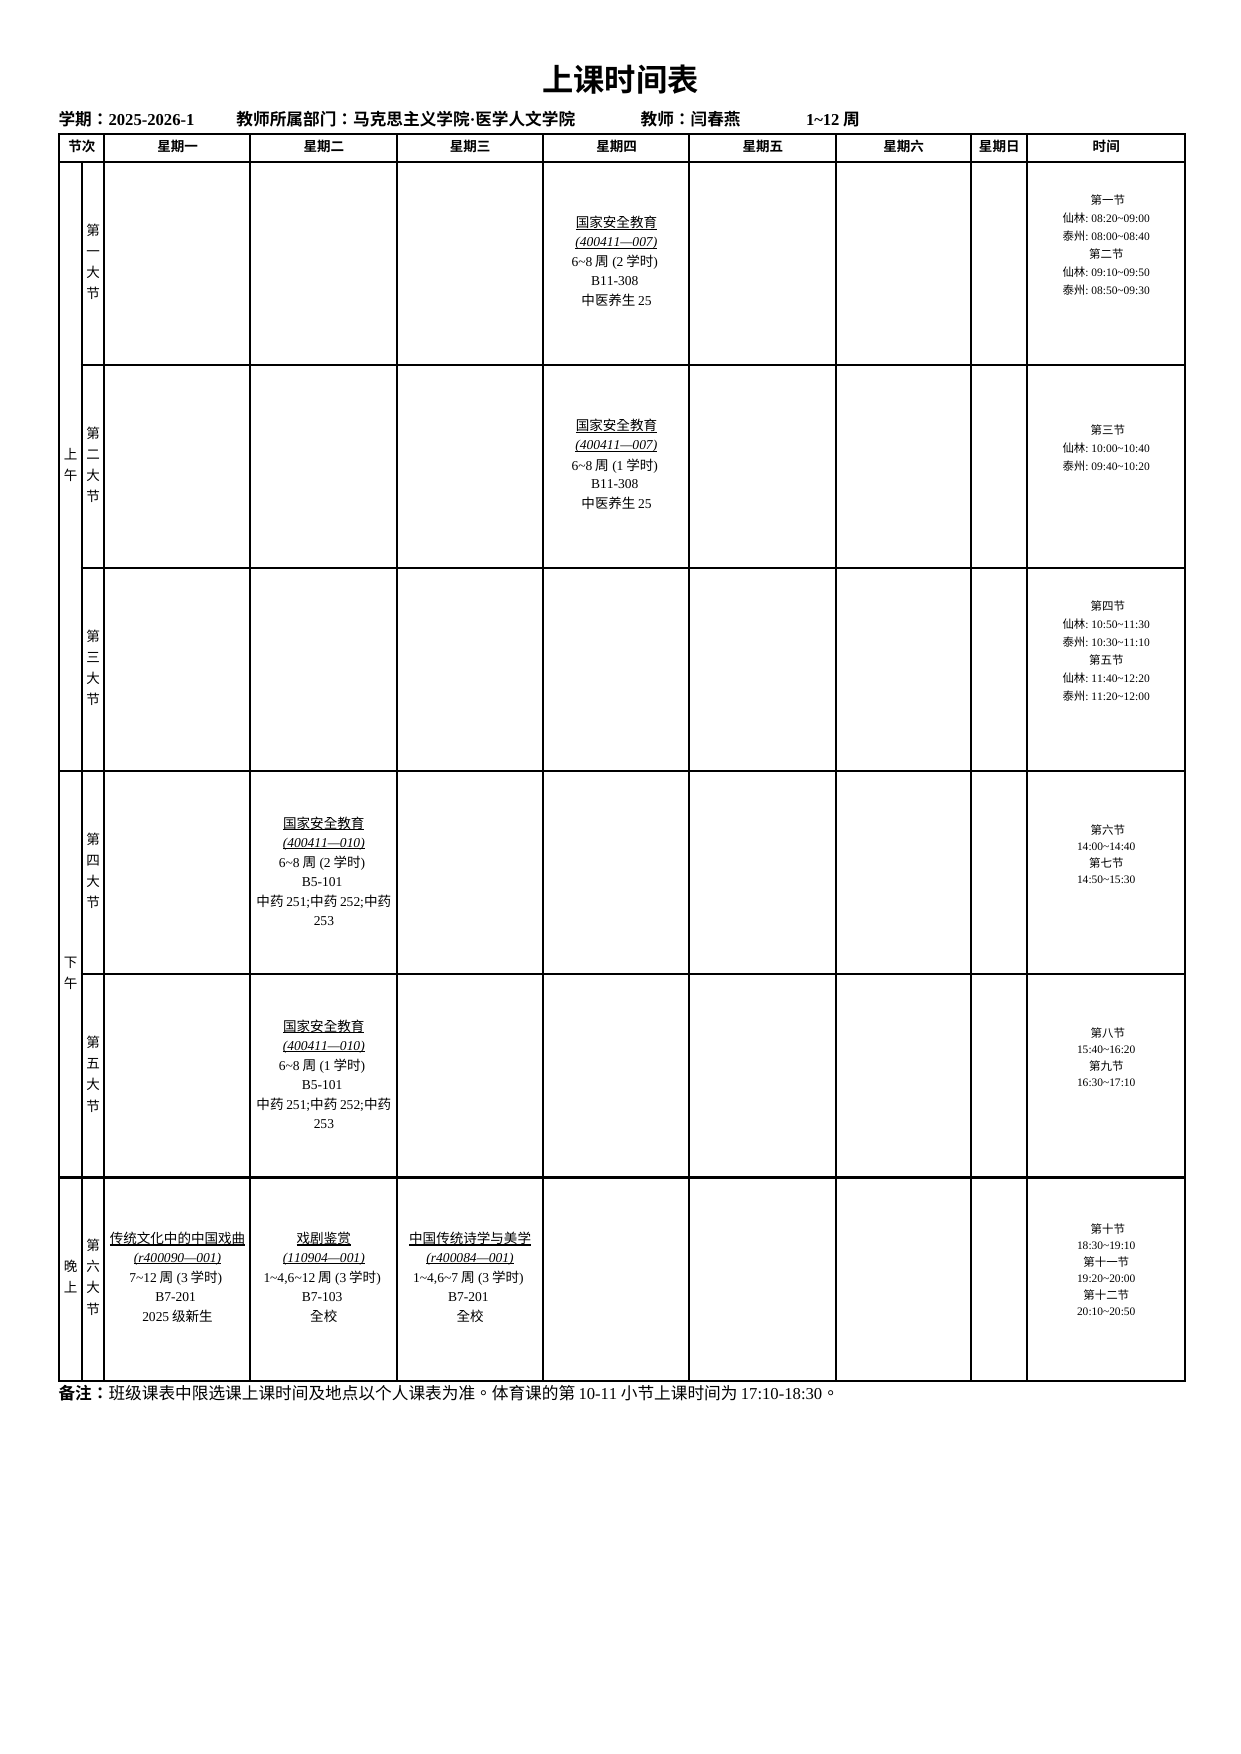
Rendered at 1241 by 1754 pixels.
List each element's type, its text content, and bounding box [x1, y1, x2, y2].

table_cell 上午 [60, 163, 81, 770]
text 备注：班级课表中限选课上课时间及地点以个人课表为准。体育课的第10-11小节上课时间为17:10-18:30。 [58, 1382, 1182, 1404]
table_cell [398, 772, 542, 973]
table_cell 晚上 [60, 1179, 81, 1379]
table_cell [398, 569, 542, 770]
table_cell [837, 772, 970, 973]
table_cell [972, 975, 1026, 1176]
table_cell [972, 163, 1026, 364]
table_cell 第二大节 [83, 366, 103, 567]
table_header 星期五 [690, 135, 835, 161]
table_header 星期六 [837, 135, 970, 161]
table_cell [398, 366, 542, 567]
table_cell 第八节 15:40~16:20 第九节 16:30~17:10 [1028, 975, 1184, 1176]
table_cell 国家安全教育 (400411—007) 6~8周 (2学时) B11-308 中医养生25 [544, 163, 688, 364]
table_cell [105, 163, 249, 364]
table_cell [972, 569, 1026, 770]
table_cell [690, 1179, 835, 1379]
table_cell [251, 366, 396, 567]
table_cell [837, 366, 970, 567]
table_cell 第四大节 [83, 772, 103, 973]
table_cell [105, 366, 249, 567]
table_cell [690, 163, 835, 364]
table_header 星期二 [251, 135, 396, 161]
table_cell [972, 366, 1026, 567]
table_header 星期日 [972, 135, 1026, 161]
table_cell 第六节 14:00~14:40 第七节 14:50~15:30 [1028, 772, 1184, 973]
table_cell [837, 1179, 970, 1379]
table_header 节次 [60, 135, 103, 161]
table_cell 第三节 仙林: 10:00~10:40 泰州: 09:40~10:20 [1028, 366, 1184, 567]
table_cell 国家安全教育 (400411—007) 6~8周 (1学时) B11-308 中医养生25 [544, 366, 688, 567]
table_cell 第一大节 [83, 163, 103, 364]
table_cell [398, 163, 542, 364]
table_header 时间 [1028, 135, 1184, 161]
table_cell [105, 975, 249, 1176]
table_cell 第三大节 [83, 569, 103, 770]
table_cell [837, 975, 970, 1176]
table_cell 下午 [60, 772, 81, 1176]
table_cell [690, 569, 835, 770]
table_cell [544, 1179, 688, 1379]
table_cell 第一节 仙林: 08:20~09:00 泰州: 08:00~08:40 第二节 仙林: 09:10~09:50 泰州: 08:50~09:30 [1028, 163, 1184, 364]
table_cell 第四节 仙林: 10:50~11:30 泰州: 10:30~11:10 第五节 仙林: 11:40~12:20 泰州: 11:20~12:00 [1028, 569, 1184, 770]
table_cell [398, 975, 542, 1176]
table_header 星期三 [398, 135, 542, 161]
table_cell [690, 975, 835, 1176]
table_cell [105, 569, 249, 770]
table_header 星期一 [105, 135, 249, 161]
table_cell 国家安全教育 (400411—010) 6~8周 (1学时) B5-101 中药251;中药252;中药253 [251, 975, 396, 1176]
table_cell [544, 569, 688, 770]
table_cell [544, 772, 688, 973]
table_cell 中国传统诗学与美学 (r400084—001) 1~4,6~7周 (3学时) B7-201 全校 [398, 1179, 542, 1379]
table_cell [251, 163, 396, 364]
table_header 星期四 [544, 135, 688, 161]
table_cell [837, 163, 970, 364]
table_cell 戏剧鉴赏 (110904—001) 1~4,6~12周 (3学时) B7-103 全校 [251, 1179, 396, 1379]
table_cell 第十节 18:30~19:10 第十一节 19:20~20:00 第十二节 20:10~20:50 [1028, 1179, 1184, 1379]
text 学期：2025-2026-1 教师所属部门：马克思主义学院·医学人文学院 教师：闫春燕 1~12周 [58, 107, 1182, 130]
table_cell [690, 366, 835, 567]
table_cell [972, 1179, 1026, 1379]
table_cell 传统文化中的中国戏曲 (r400090—001) 7~12周 (3学时) B7-201 2025级新生 [105, 1179, 249, 1379]
table_cell 国家安全教育 (400411—010) 6~8周 (2学时) B5-101 中药251;中药252;中药253 [251, 772, 396, 973]
table_cell [251, 569, 396, 770]
table_cell [972, 772, 1026, 973]
table_cell 第五大节 [83, 975, 103, 1176]
table_cell [105, 772, 249, 973]
table_cell [837, 569, 970, 770]
table_cell 第六大节 [83, 1179, 103, 1379]
table_cell [544, 975, 688, 1176]
table_cell [690, 772, 835, 973]
text 上课时间表 [58, 58, 1182, 101]
